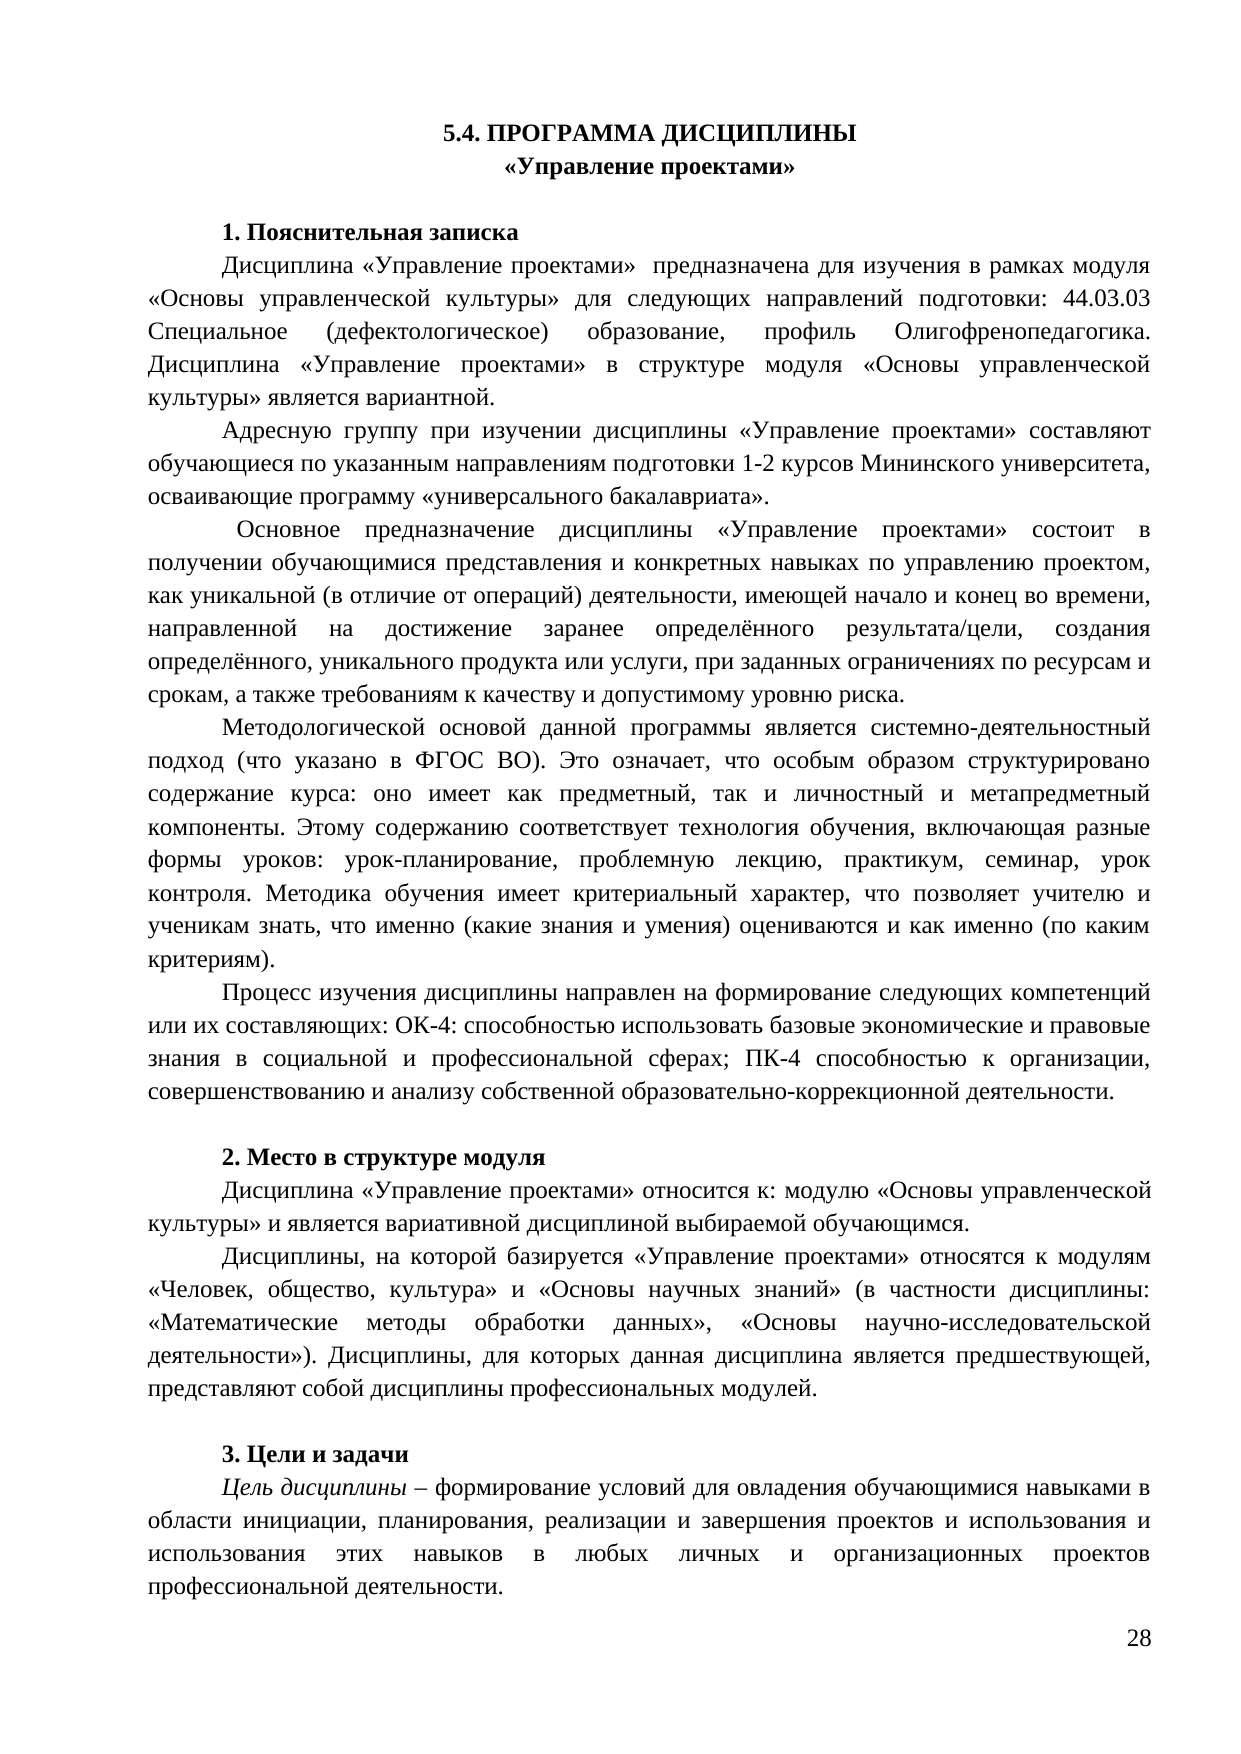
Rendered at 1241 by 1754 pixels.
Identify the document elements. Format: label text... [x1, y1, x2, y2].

text Процесс изучения дисциплины направлен на формирование следующих компетенций или их составляющих: ОК-4: способностью использовать базовые экономические и правовые знания в социальной и профессиональной сферах; ПК-4 способностью к организации, совершенствованию и анализу собственной образовательно-коррекционной деятельности. [148, 977, 1152, 1104]
text Методологической основой данной программы является системно-деятельностный подход (что указано в ФГОС ВО). Это означает, что особым образом структурировано содержание курса: оно имеет как предметный, так и личностный и метапредметный компоненты. Этому содержанию соответствует технология обучения, включающая разные формы уроков: урок-планирование, проблемную лекцию, практикум, семинар, урок контроля. Методика обучения имеет критериальный характер, что позволяет учителю и ученикам знать, что именно (какие знания и умения) оцениваются и как именно (по каким критериям). [148, 712, 1152, 972]
text Цель дисциплины – формирование условий для овладения обучающимися навыками в области инициации, планирования, реализации и завершения проектов и использования и использования этих навыков в любых личных и организационных проектов профессиональной деятельности. [148, 1472, 1152, 1600]
text «Управление проектами» [148, 151, 1152, 180]
text Адресную группу при изучении дисциплины «Управление проектами» составляют обучающиеся по указанным направлениям подготовки 1-2 курсов Мининского университета, осваивающие программу «универсального бакалавриата». [148, 415, 1152, 510]
text 2. Место в структуре модуля [148, 1142, 1152, 1171]
text Дисциплина «Управление проектами» относится к: модулю «Основы управленческой культуры» и является вариативной дисциплиной выбираемой обучающимся. [148, 1175, 1152, 1237]
text 1. Пояснительная записка [148, 217, 1152, 246]
text 5.4. ПРОГРАММА ДИСЦИПЛИНЫ [148, 118, 1152, 147]
text 3. Цели и задачи [148, 1439, 1152, 1468]
text Основное предназначение дисциплины «Управление проектами» состоит в получении обучающимися представления и конкретных навыках по управлению проектом, как уникальной (в отличие от операций) деятельности, имеющей начало и конец во времени, направленной на достижение заранее определённого результата/цели, создания определённого, уникального продукта или услуги, при заданных ограничениях по ресурсам и срокам, а также требованиям к качеству и допустимому уровню риска. [148, 514, 1152, 708]
text Дисциплина «Управление проектами» предназначена для изучения в рамках модуля «Основы управленческой культуры» для следующих направлений подготовки: 44.03.03 Специальное (дефектологическое) образование, профиль Олигофренопедагогика. Дисциплина «Управление проектами» в структуре модуля «Основы управленческой культуры» является вариантной. [148, 250, 1152, 411]
text Дисциплины, на которой базируется «Управление проектами» относятся к модулям «Человек, общество, культура» и «Основы научных знаний» (в частности дисциплины: «Математические методы обработки данных», «Основы научно-исследовательской деятельности»). Дисциплины, для которых данная дисциплина является предшествующей, представляют собой дисциплины профессиональных модулей. [148, 1241, 1152, 1402]
